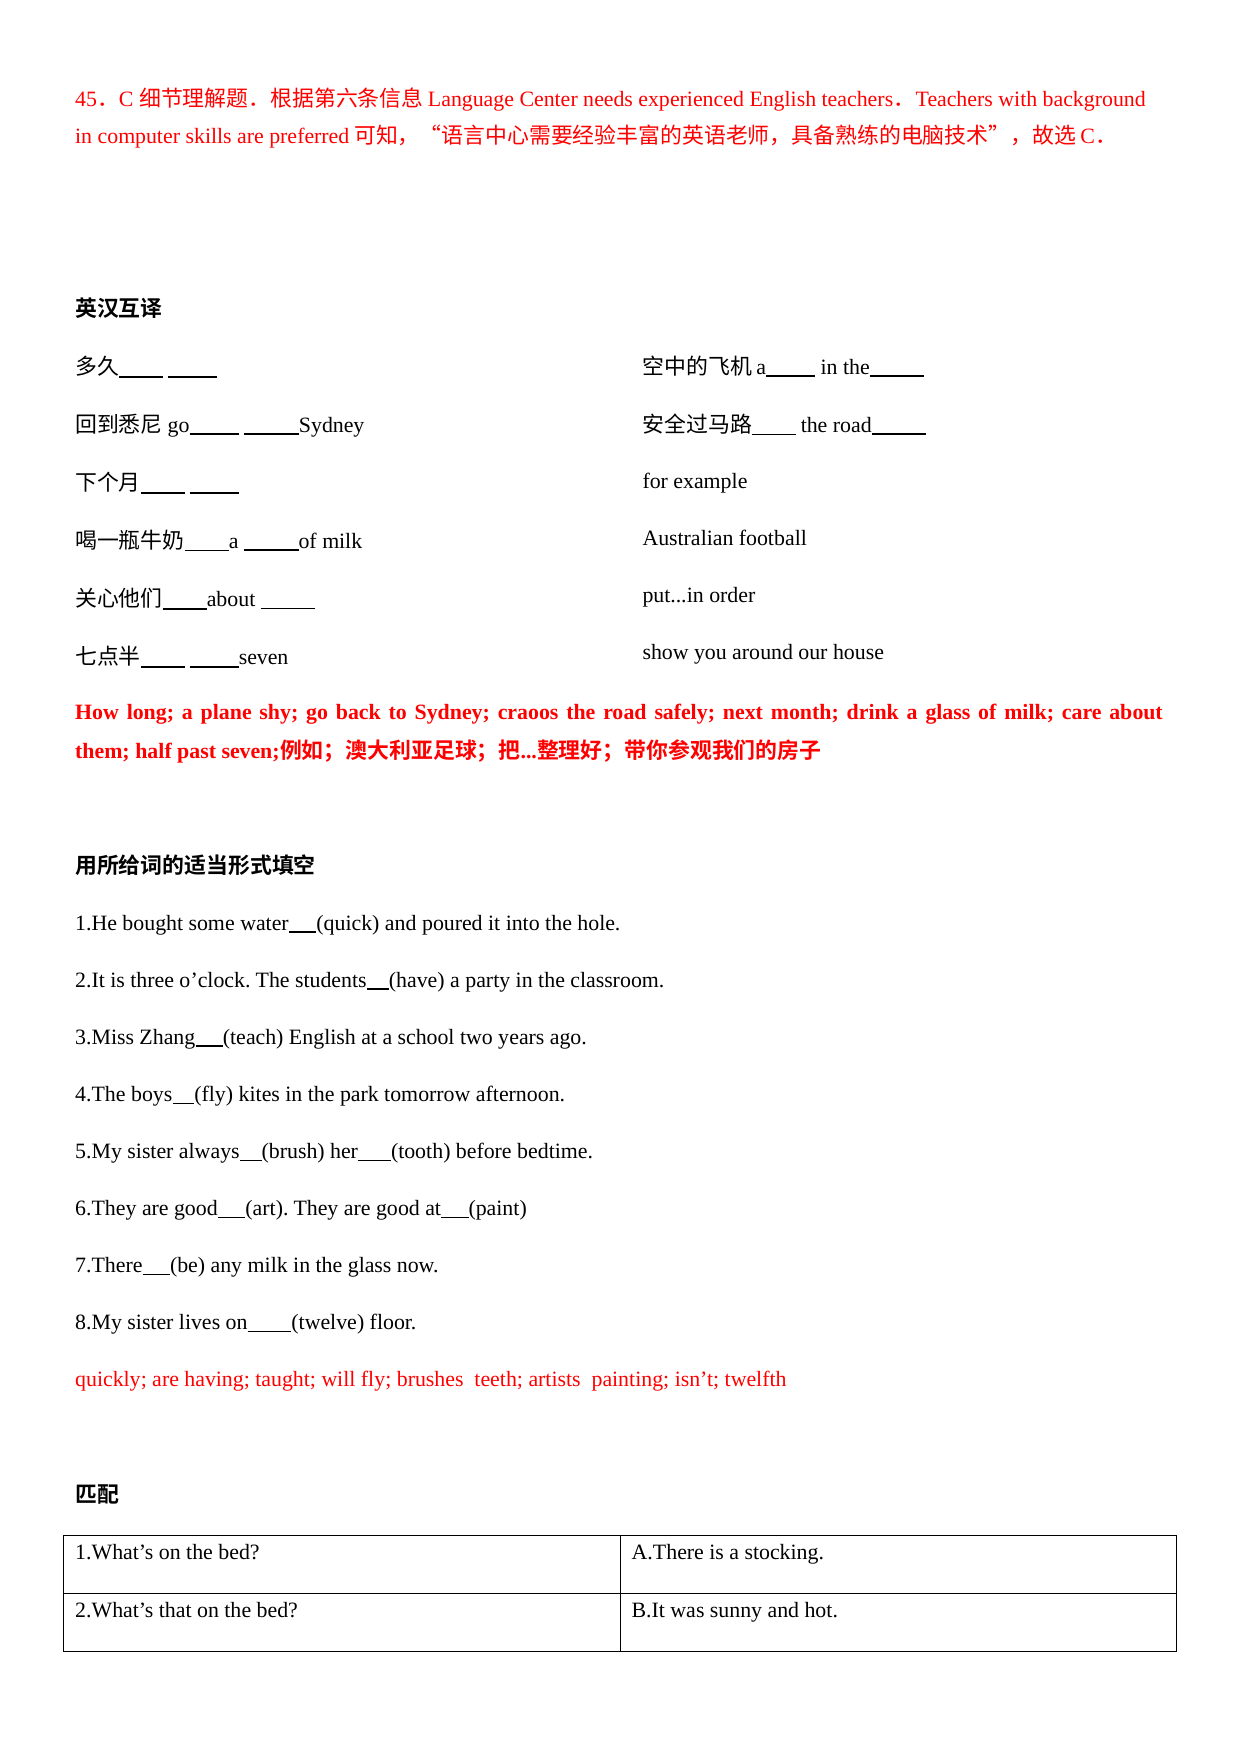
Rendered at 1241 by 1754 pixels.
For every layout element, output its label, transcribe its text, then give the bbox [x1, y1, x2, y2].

text How long; a plane shy; go back to Sydney; craoos the road safely; next month; drink a glass of milk; care about them; half past seven;例如；澳大利亚足球；把...整理好；带你参观我们的房子 [75, 695, 1165, 765]
table_header A.There is a stocking. [621, 1536, 1176, 1593]
text 6.They are good (art). They are good at (paint) [75, 1191, 1165, 1224]
text 1.He bought some water (quick) and poured it into the hole. [75, 906, 1165, 938]
text 匹配 [75, 1477, 1165, 1509]
text 英汉互译 [75, 290, 1165, 323]
text 七点半 seven [75, 638, 598, 671]
text Australian football [642, 521, 1165, 554]
text put...in order [642, 578, 1165, 611]
table_cell 2.What’s that on the bed? [64, 1594, 620, 1651]
text 3.Miss Zhang (teach) English at a school two years ago. [75, 1020, 1165, 1052]
text 4.The boys (fly) kites in the park tomorrow afternoon. [75, 1077, 1165, 1109]
text 回到悉尼 go Sydney [75, 406, 598, 439]
text 用所给词的适当形式填空 [75, 848, 1165, 880]
text 关心他们 about [75, 580, 598, 613]
text 喝一瓶牛奶 a of milk [75, 522, 598, 555]
text 安全过马路 the road [642, 406, 1165, 439]
text 5.My sister always (brush) her (tooth) before bedtime. [75, 1134, 1165, 1167]
text 8.My sister lives on (twelve) floor. [75, 1305, 1165, 1338]
text 2.It is three o’clock. The students (have) a party in the classroom. [75, 963, 1165, 995]
text 多久 [75, 348, 598, 381]
text 7.There (be) any milk in the glass now. [75, 1248, 1165, 1281]
text show you around our house [642, 636, 1165, 668]
table_header 1.What’s on the bed? [64, 1536, 620, 1593]
text 下个月 [75, 464, 598, 497]
text quickly; are having; taught; will fly; brushes teeth; artists painting; isn’t; twelfth [75, 1362, 1165, 1395]
text for example [642, 464, 1165, 497]
text 45．C 细节理解题．根据第六条信息Language Center needs experienced English teachers．Teachers with background in computer skills are preferred可知，“语言中心需要经验丰富的英语老师，具备熟练的电脑技术”，故选C． [75, 81, 1165, 151]
table_cell B.It was sunny and hot. [621, 1594, 1176, 1651]
text 空中的飞机a in the [642, 348, 1165, 381]
